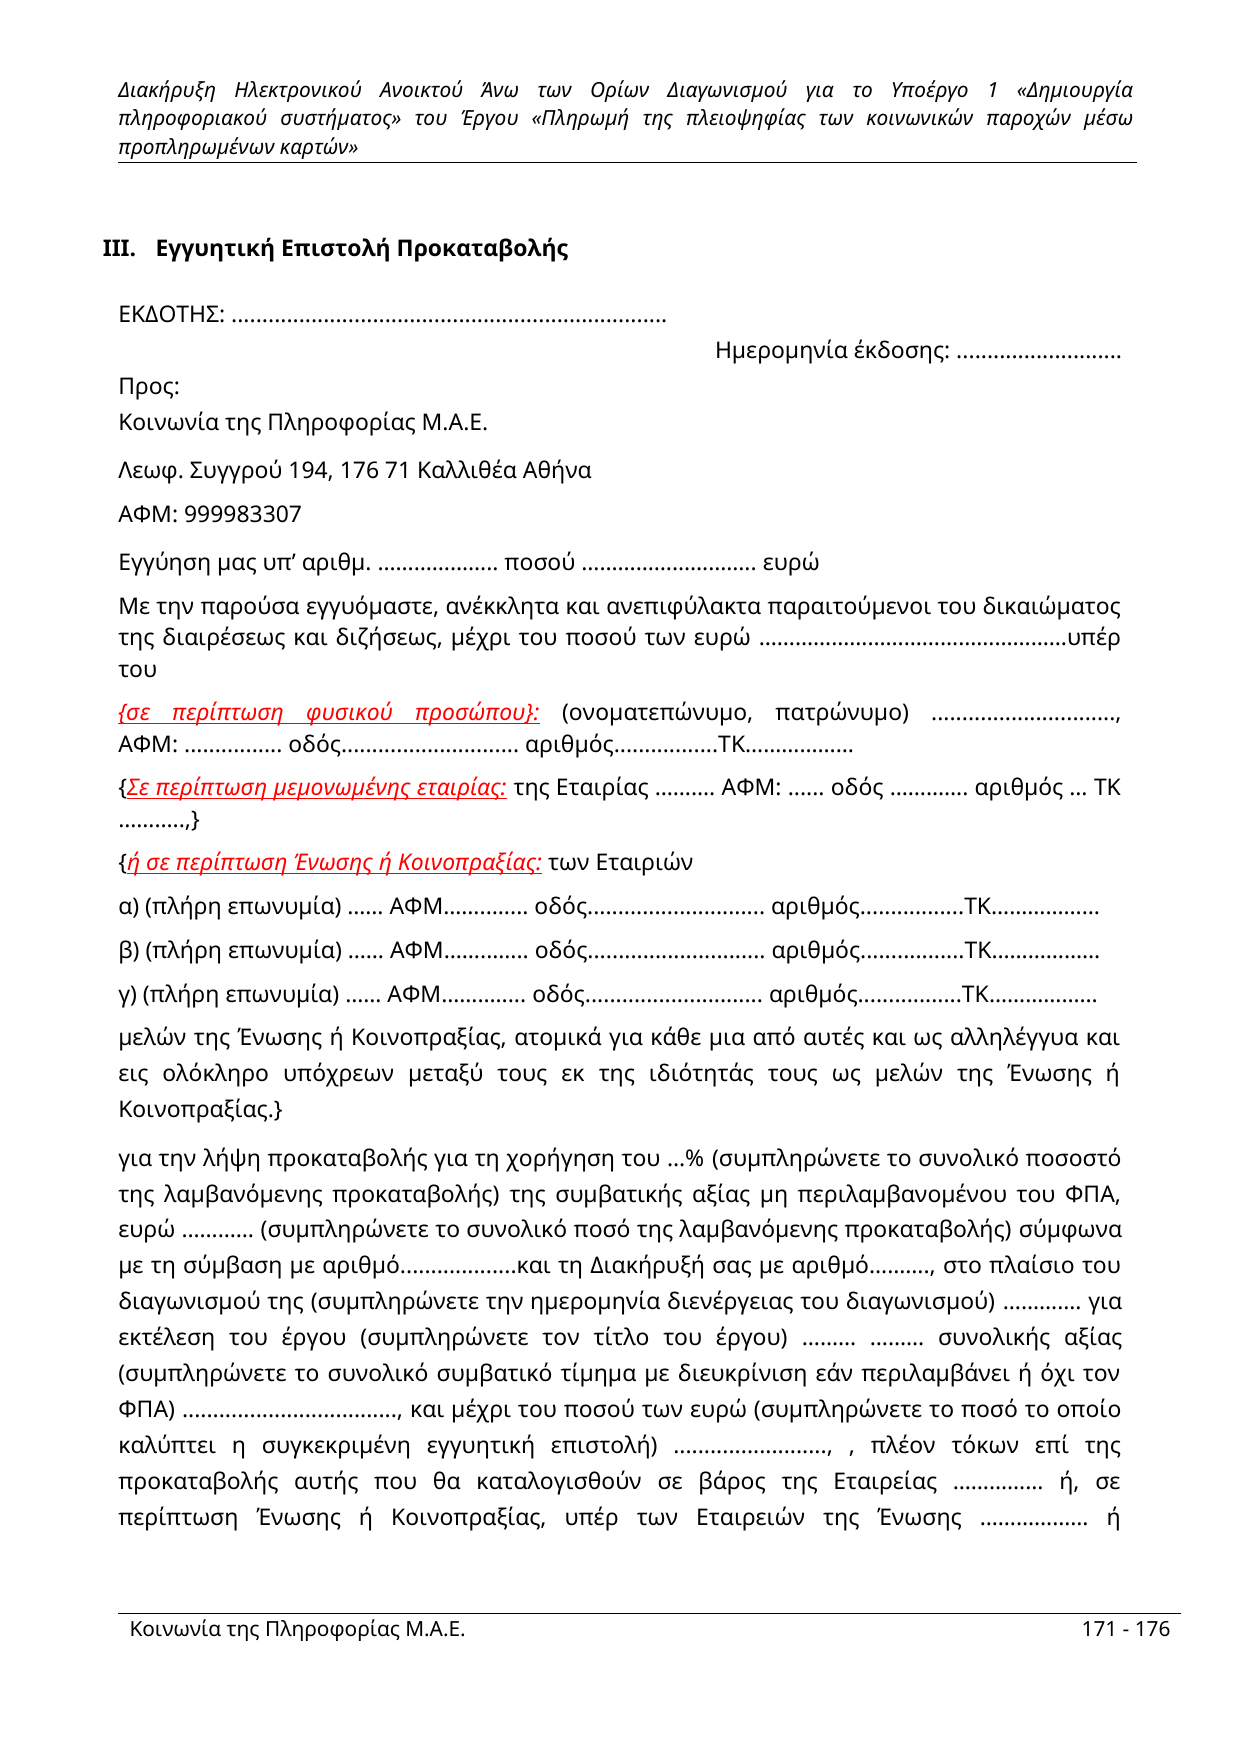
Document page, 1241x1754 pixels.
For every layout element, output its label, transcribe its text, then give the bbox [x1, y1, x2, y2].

text μελών της Ένωσης ή Κοινοπραξίας, ατομικά για κάθε μια από αυτές και ως αλληλέγγυα και εις ολόκληρο υπόχρεων μεταξύ τους εκ της ιδιότητάς τους ως μελών της Ένωσης ή Κοινοπραξίας.} [118, 1021, 1122, 1124]
text Κοινωνία της Πληροφορίας Μ.Α.Ε. [118, 406, 1122, 437]
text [118, 1142, 1122, 1532]
text {Σε περίπτωση μεμονωμένης εταιρίας: της Εταιρίας ………. ΑΦΜ: ...... οδός …………. αριθμός … ΤΚ ………..,} [118, 771, 1122, 834]
text Εγγύηση μας υπ’ αριθμ. ……………….. ποσού ………………….……. ευρώ [118, 546, 1122, 577]
text {ή σε περίπτωση Ένωσης ή Κοινοπραξίας: των Εταιριών [118, 846, 1122, 877]
text β) (πλήρη επωνυμία) …… ΑΦΜ…….….... οδός............................. αριθμός.................ΤΚ……………… [118, 934, 1122, 965]
text Ημερομηνία έκδοσης: ........................... [118, 334, 1122, 365]
text Λεωφ. Συγγρού 194, 176 71 Καλλιθέα Αθήνα [118, 454, 1122, 485]
text Με την παρούσα εγγυόμαστε, ανέκκλητα και ανεπιφύλακτα παραιτούμενοι του δικαιώματος της διαιρέσεως και διζήσεως, μέχρι του ποσού των ευρώ ……………………………………………υπέρ του [118, 590, 1122, 684]
text ΑΦΜ: 999983307 [118, 498, 1122, 529]
text {σε περίπτωση φυσικού προσώπου}: (ονοματεπώνυμο, πατρώνυμο) .............................., ΑΦΜ: ................ οδός............................. αριθμός.................ΤΚ……………… [118, 696, 1122, 759]
text α) (πλήρη επωνυμία) …… ΑΦΜ…….….... οδός............................. αριθμός.................ΤΚ……………… [118, 890, 1122, 921]
text γ) (πλήρη επωνυμία) …… ΑΦΜ…….….... οδός............................. αριθμός.................ΤΚ……………… [118, 977, 1122, 1009]
list Εγγυητική Επιστολή Προκαταβολής [136, 232, 1122, 263]
text ΕΚΔΟΤΗΣ: ....................................................................... [118, 298, 1122, 329]
text Προς: [118, 370, 1122, 401]
